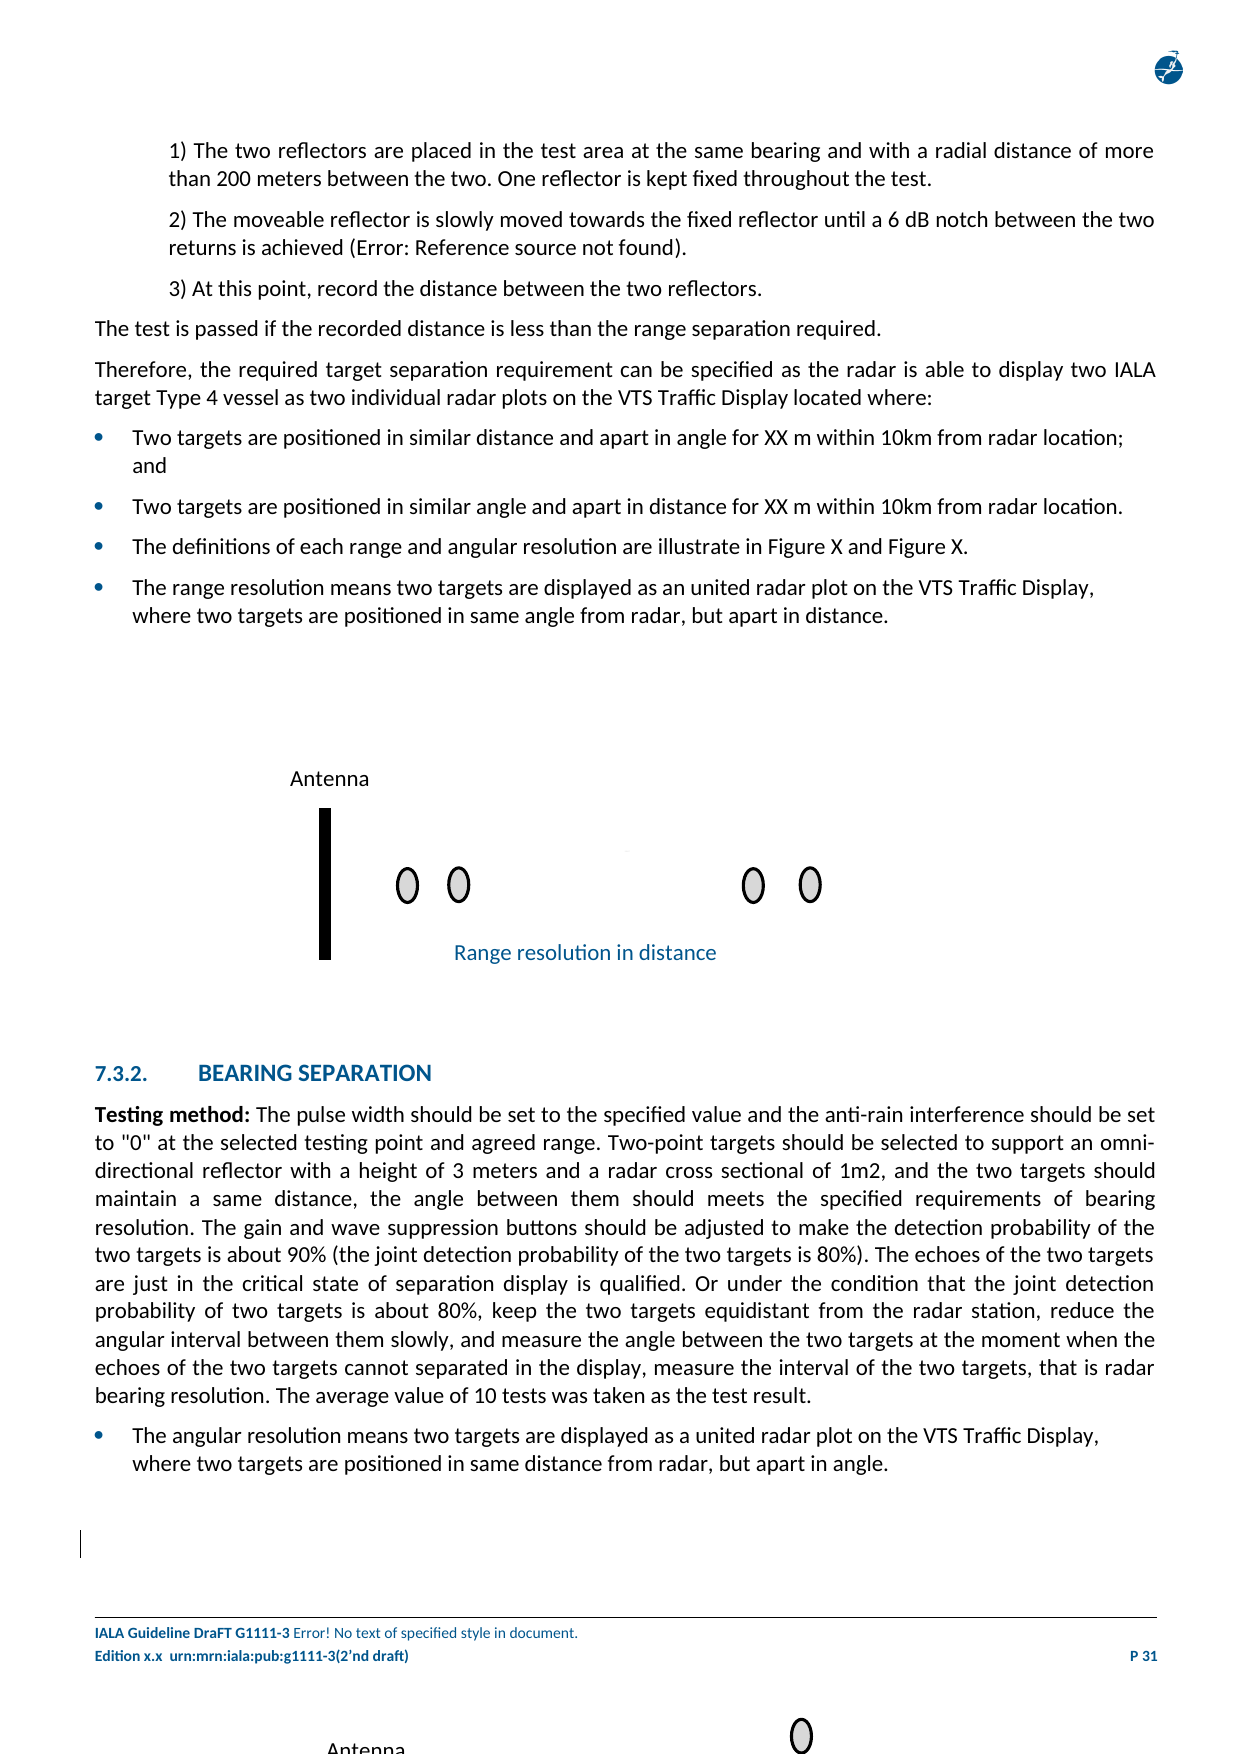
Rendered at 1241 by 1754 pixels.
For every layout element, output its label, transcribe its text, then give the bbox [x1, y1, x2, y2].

subtitle BEARING SEPARATION [94, 1057, 1069, 1088]
text Therefore, the required target separation requirement can be specified as the radar is able to display two IALA target Type 4 vessel as two individual radar plots on the VTS Traffic Display located where: [94, 355, 1157, 411]
text 3) At this point, record the distance between the two reflectors. [168, 274, 1157, 302]
text The angular resolution means two targets are displayed as a united radar plot on the VTS Traffic Display, where two targets are positioned in same distance from radar, but apart in angle. [94, 1421, 1157, 1477]
text 1) The two reflectors are placed in the test area at the same bearing and with a radial distance of more than 200 meters between the two. One reflector is kept fixed throughout the test. [168, 137, 1157, 193]
text The range resolution means two targets are displayed as an united radar plot on the VTS Traffic Display, where two targets are positioned in same angle from radar, but apart in distance. [94, 573, 1157, 629]
text Testing method: The pulse width should be set to the specified value and the anti-rain interference should be set to "0" at the selected testing point and agreed range. Two-point targets should be selected to support an omni-directional reflector with a height of 3 meters and a radar cross sectional of 1m2, and the two targets should maintain a same distance, the angle between them should meets the specified requirements of bearing resolution. The gain and wave suppression buttons should be adjusted to make the detection probability of the two targets is about 90% (the joint detection probability of the two targets is 80%). The echoes of the two targets are just in the critical state of separation display is qualified. Or under the condition that the joint detection probability of two targets is about 80%, keep the two targets equidistant from the radar station, reduce the angular interval between them slowly, and measure the angle between the two targets at the moment when the echoes of the two targets cannot separated in the display, measure the interval of the two targets, that is radar bearing resolution. The average value of 10 tests was taken as the test result. [94, 1101, 1157, 1409]
text The test is passed if the recorded distance is less than the range separation required. [94, 314, 1157, 342]
text Two targets are positioned in similar distance and apart in angle for XX m within 10km from radar location; and [94, 423, 1157, 479]
text The definitions of each range and angular resolution are illustrate in Figure X and Figure X. [94, 532, 1157, 560]
picture [1123, 0, 1241, 119]
text Two targets are positioned in similar angle and apart in distance for XX m within 10km from radar location. [94, 492, 1157, 520]
